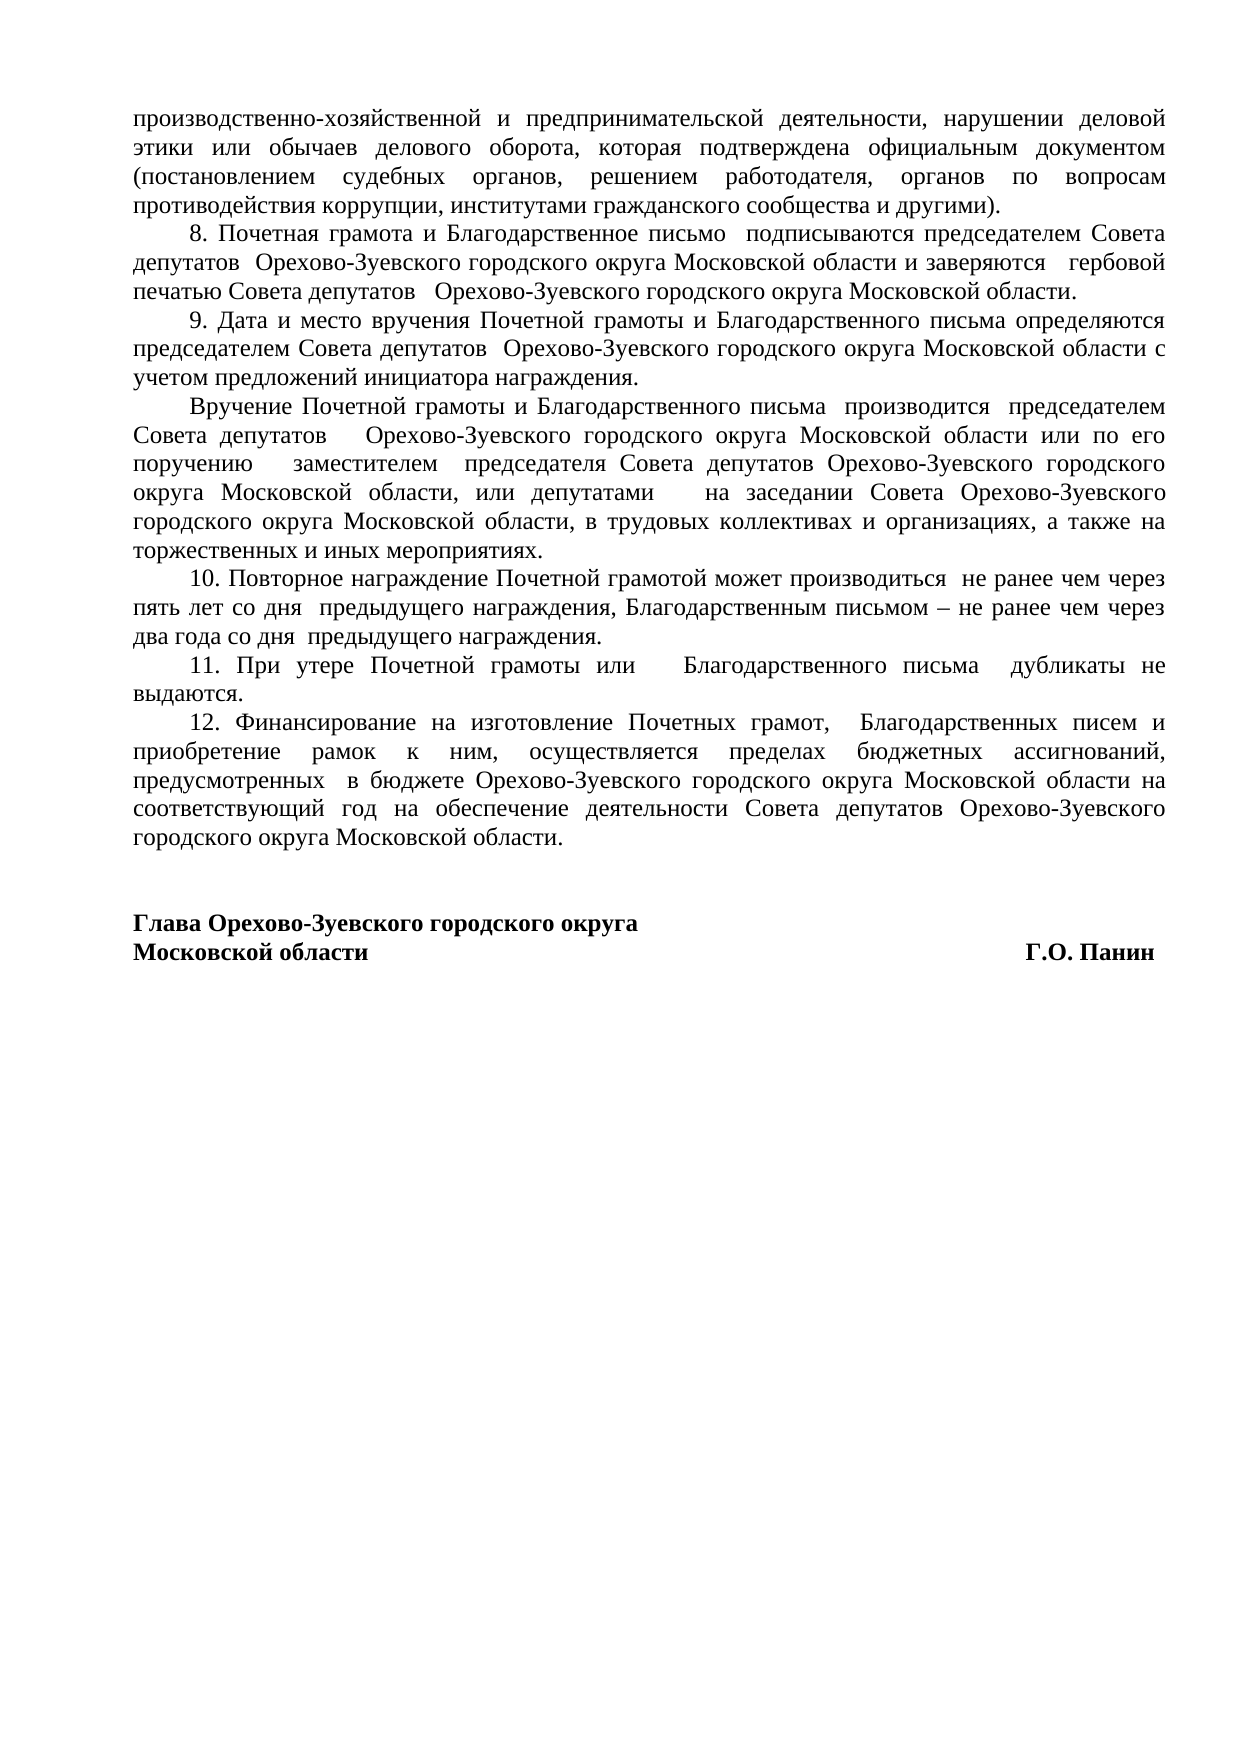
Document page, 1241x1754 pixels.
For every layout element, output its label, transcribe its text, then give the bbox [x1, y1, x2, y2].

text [133, 103, 1167, 218]
text 8. Почетная грамота и Благодарственное письмо подписываются председателем Совета депутатов Орехово-Зуевского городского округа Московской области и заверяются гербовой печатью Совета депутатов Орехово-Зуевского городского округа Московской области. [133, 218, 1167, 305]
text 12. Финансирование на изготовление Почетных грамот, Благодарственных писем и приобретение рамок к ним, осуществляется пределах бюджетных ассигнований, предусмотренных в бюджете Орехово-Зуевского городского округа Московской области на соответствующий год на обеспечение деятельности Совета депутатов Орехово-Зуевского городского округа Московской области. [133, 707, 1167, 851]
text Московской области Г.О. Панин [133, 937, 1167, 966]
text 10. Повторное награждение Почетной грамотой может производиться не ранее чем через пять лет со дня предыдущего награждения, Благодарственным письмом – не ранее чем через два года со дня предыдущего награждения. [133, 563, 1167, 650]
text 9. Дата и место вручения Почетной грамоты и Благодарственного письма определяются председателем Совета депутатов Орехово-Зуевского городского округа Московской области с учетом предложений инициатора награждения. [133, 305, 1167, 391]
text Вручение Почетной грамоты и Благодарственного письма производится председателем Совета депутатов Орехово-Зуевского городского округа Московской области или по его поручению заместителем председателя Совета депутатов Орехово-Зуевского городского округа Московской области, или депутатами на заседании Совета Орехово-Зуевского городского округа Московской области, в трудовых коллективах и организациях, а также на торжественных и иных мероприятиях. [133, 391, 1167, 563]
text Глава Орехово-Зуевского городского округа [133, 908, 1167, 937]
text 11. При утере Почетной грамоты или Благодарственного письма дубликаты не выдаются. [133, 650, 1167, 707]
